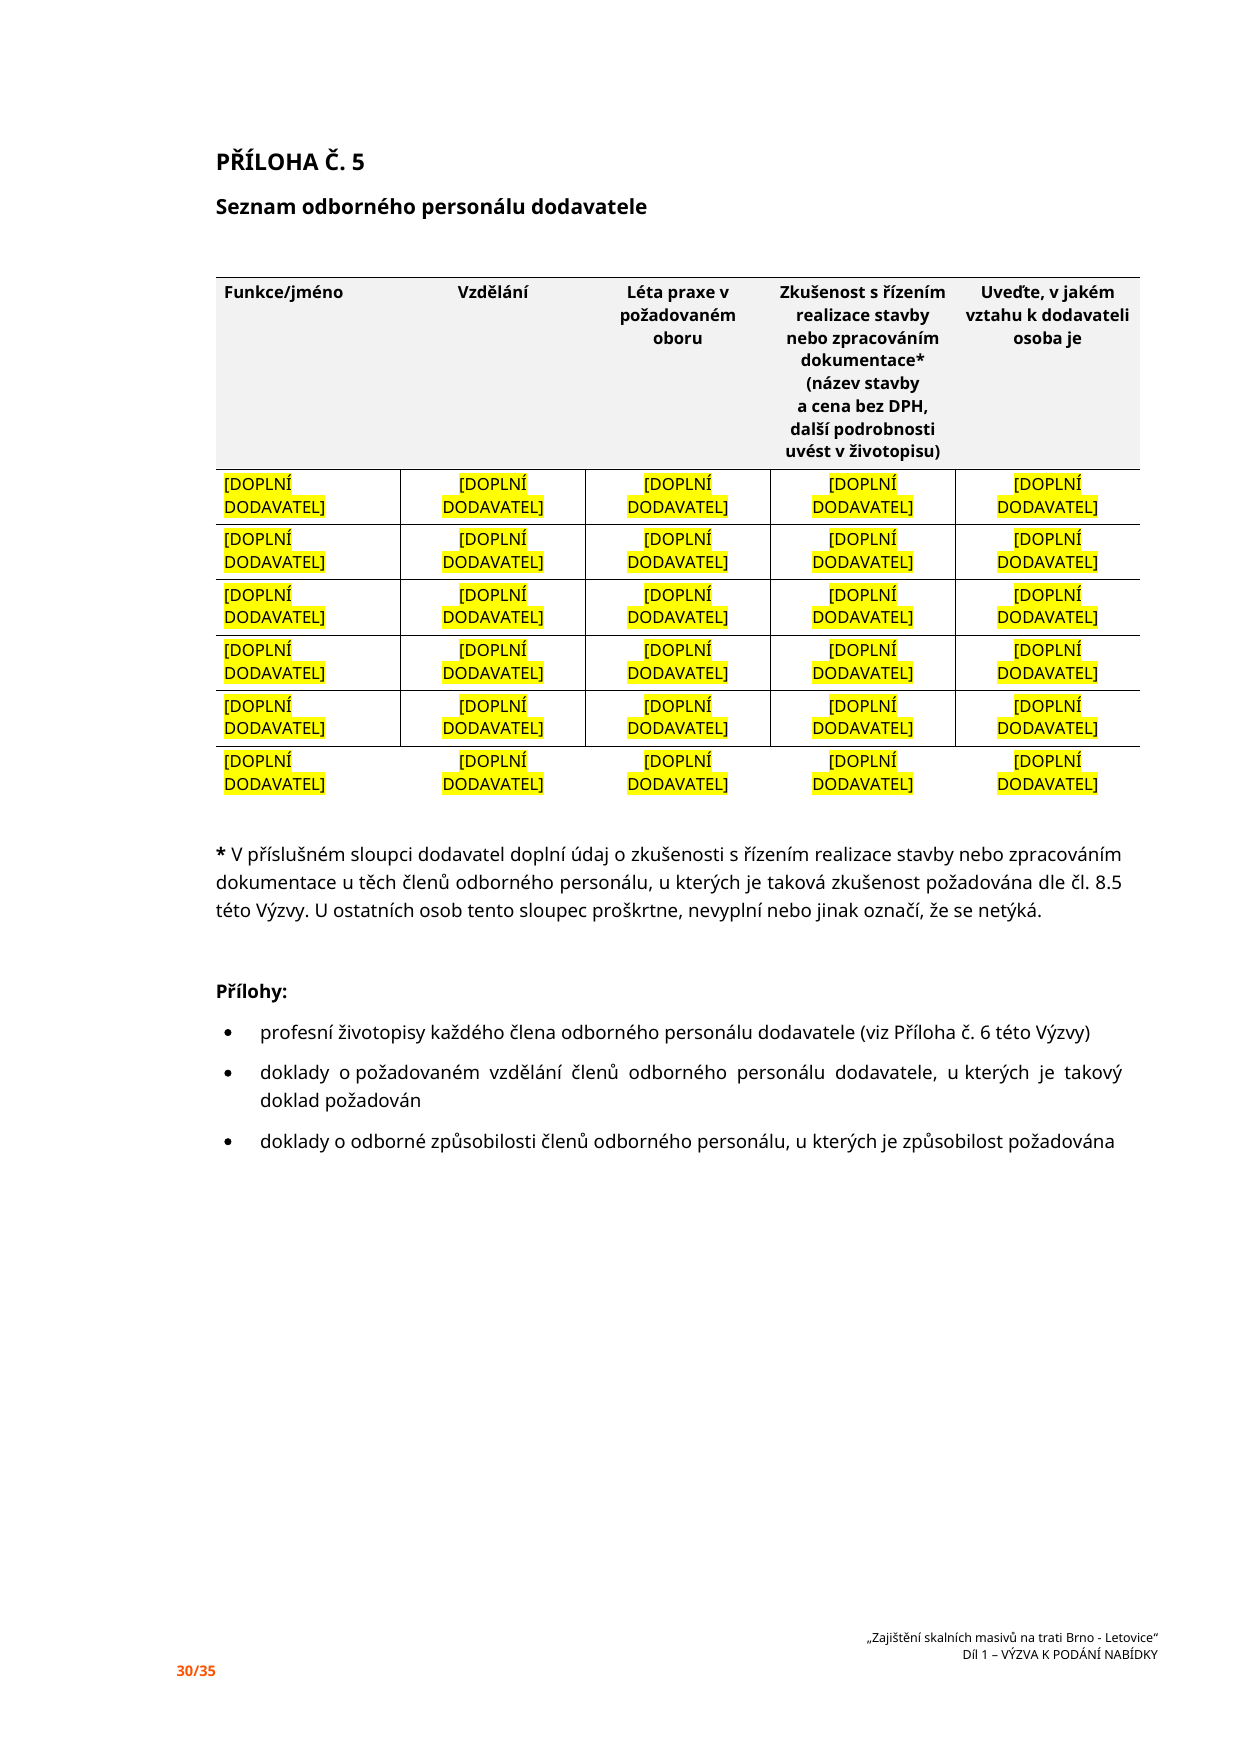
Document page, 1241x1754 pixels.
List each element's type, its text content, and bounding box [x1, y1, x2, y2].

table_cell [DOPLNÍ DODAVATEL] [771, 525, 955, 579]
table_cell [DOPLNÍ DODAVATEL] [401, 525, 585, 579]
table_cell [DOPLNÍ DODAVATEL] [400, 747, 585, 801]
table_cell [DOPLNÍ DODAVATEL] [216, 525, 400, 579]
table_header Zkušenost s řízením realizace stavby nebo zpracováním dokumentace* (název stavby a cena bez DPH, další podrobnosti uvést v životopisu) [770, 278, 955, 468]
table_cell [DOPLNÍ DODAVATEL] [586, 580, 770, 635]
table_cell [DOPLNÍ DODAVATEL] [586, 636, 770, 690]
table_cell [DOPLNÍ DODAVATEL] [956, 525, 1140, 579]
table_cell [DOPLNÍ DODAVATEL] [216, 636, 400, 690]
table_cell [DOPLNÍ DODAVATEL] [401, 636, 585, 690]
table_cell [DOPLNÍ DODAVATEL] [216, 691, 400, 746]
table_cell [DOPLNÍ DODAVATEL] [401, 580, 585, 635]
table_cell [DOPLNÍ DODAVATEL] [771, 470, 955, 524]
table_cell [DOPLNÍ DODAVATEL] [770, 747, 955, 801]
table_cell [DOPLNÍ DODAVATEL] [586, 525, 770, 579]
table_cell [DOPLNÍ DODAVATEL] [956, 636, 1140, 690]
table_cell [DOPLNÍ DODAVATEL] [955, 747, 1140, 801]
table_header Uveďte, v jakém vztahu k dodavateli osoba je [955, 278, 1140, 468]
table_cell [DOPLNÍ DODAVATEL] [771, 580, 955, 635]
text doklady o odborné způsobilosti členů odborného personálu, u kterých je způsobilost požadována [224, 1128, 1122, 1154]
text Příloha č. 5 [216, 146, 1122, 177]
table_cell [DOPLNÍ DODAVATEL] [216, 747, 400, 801]
table_cell [DOPLNÍ DODAVATEL] [771, 636, 955, 690]
table_cell [DOPLNÍ DODAVATEL] [401, 470, 585, 524]
text doklady o požadovaném vzdělání členů odborného personálu dodavatele, u kterých je takový doklad požadován [224, 1059, 1122, 1113]
text Seznam odborného personálu dodavatele [216, 192, 1122, 221]
table_cell [DOPLNÍ DODAVATEL] [771, 691, 955, 746]
table_cell [DOPLNÍ DODAVATEL] [401, 691, 585, 746]
table_cell [DOPLNÍ DODAVATEL] [585, 747, 770, 801]
table_cell [DOPLNÍ DODAVATEL] [956, 691, 1140, 746]
text profesní životopisy každého člena odborného personálu dodavatele (viz Příloha č. 6 této Výzvy) [224, 1019, 1122, 1044]
table_cell [DOPLNÍ DODAVATEL] [586, 691, 770, 746]
table_cell [DOPLNÍ DODAVATEL] [956, 470, 1140, 524]
table_cell [DOPLNÍ DODAVATEL] [586, 470, 770, 524]
text Přílohy: [216, 978, 1122, 1004]
table_header Léta praxe v požadovaném oboru [585, 278, 770, 468]
table_cell [DOPLNÍ DODAVATEL] [216, 580, 400, 635]
table_header Vzdělání [400, 278, 585, 468]
table_cell [DOPLNÍ DODAVATEL] [956, 580, 1140, 635]
text * V příslušném sloupci dodavatel doplní údaj o zkušenosti s řízením realizace stavby nebo zpracováním dokumentace u těch členů odborného personálu, u kterých je taková zkušenost požadována dle čl. 8.5 této Výzvy. U ostatních osob tento sloupec proškrtne, nevyplní nebo jinak označí, že se netýká. [216, 841, 1122, 923]
table_cell [DOPLNÍ DODAVATEL] [216, 470, 400, 524]
table_header Funkce/jméno [216, 278, 400, 468]
